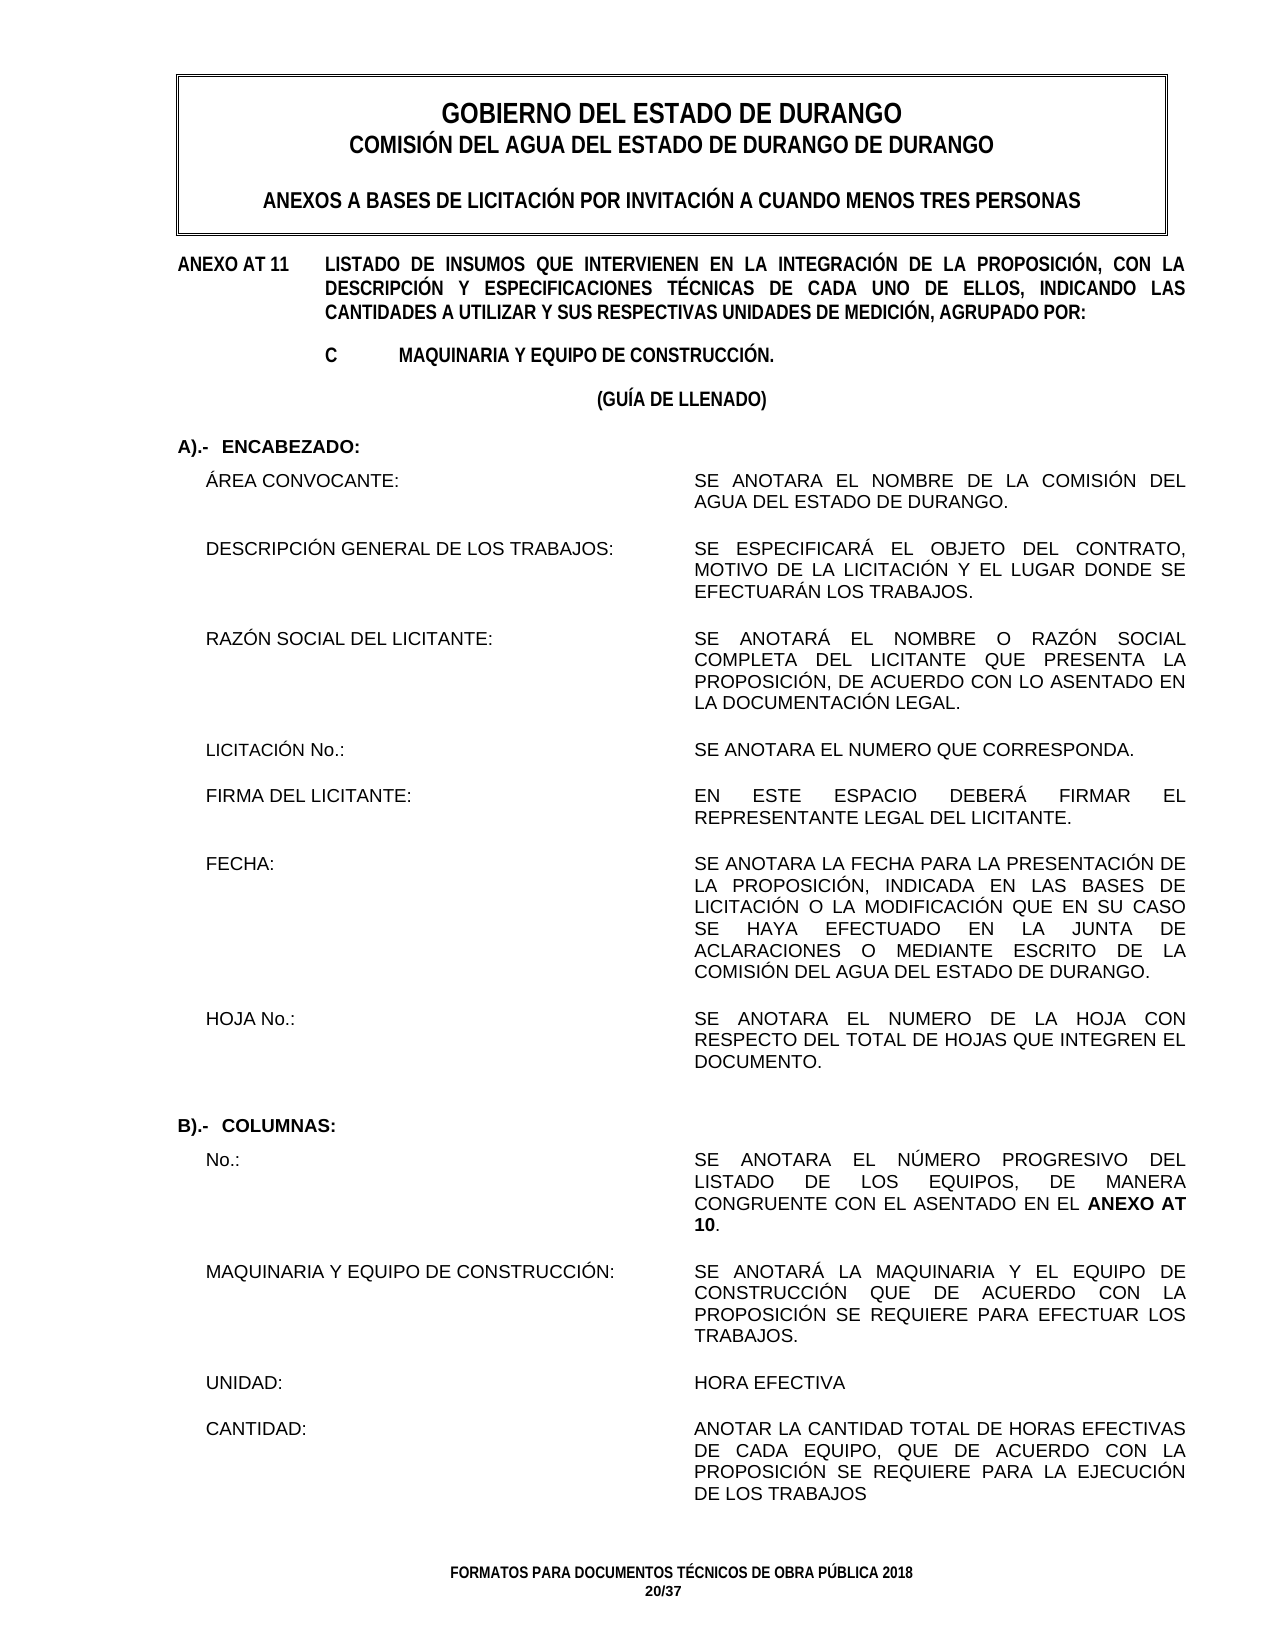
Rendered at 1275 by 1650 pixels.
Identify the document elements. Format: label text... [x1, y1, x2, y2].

text FECHA: SE ANOTARA LA FECHA PARA LA PRESENTACIÓN DE LA PROPOSICIÓN, INDICADA EN LAS BASES DE LICITACIÓN O LA MODIFICACIÓN QUE EN SU CASO SE HAYA EFECTUADO EN LA JUNTA DE ACLARACIONES O MEDIANTE ESCRITO DE LA COMISIÓN DEL AGUA DEL ESTADO DE DURANGO. [206, 853, 1186, 983]
text ÁREA CONVOCANTE: SE ANOTARA EL NOMBRE DE LA COMISIÓN DEL AGUA DEL ESTADO DE DURANGO. [206, 469, 1186, 513]
text RAZÓN SOCIAL DEL LICITANTE: SE ANOTARÁ EL NOMBRE O RAZÓN SOCIAL COMPLETA DEL LICITANTE QUE PRESENTA LA PROPOSICIÓN, DE ACUERDO CON LO ASENTADO EN LA DOCUMENTACIÓN LEGAL. [206, 627, 1186, 713]
text FIRMA DEL LICITANTE: EN ESTE ESPACIO DEBERÁ FIRMAR EL REPRESENTANTE LEGAL DEL LICITANTE. [206, 785, 1186, 828]
text MAQUINARIA Y EQUIPO DE CONSTRUCCIÓN: SE ANOTARÁ LA MAQUINARIA Y EL EQUIPO DE CONSTRUCCIÓN QUE DE ACUERDO CON LA PROPOSICIÓN SE REQUIERE PARA EFECTUAR LOS TRABAJOS. [206, 1260, 1186, 1347]
text A).- ENCABEZADO: [177, 432, 1181, 457]
text HOJA No.: SE ANOTARA EL NUMERO DE LA HOJA CON RESPECTO DEL TOTAL DE HOJAS QUE INTEGREN EL DOCUMENTO. [206, 1008, 1186, 1072]
text DESCRIPCIÓN GENERAL DE LOS TRABAJOS: SE ESPECIFICARÁ EL OBJETO DEL CONTRATO, MOTIVO DE LA LICITACIÓN Y EL LUGAR DONDE SE EFECTUARÁN LOS TRABAJOS. [206, 538, 1186, 602]
text B).- COLUMNAS: [177, 1112, 1181, 1137]
text UNIDAD: HORA EFECTIVA [206, 1372, 1186, 1393]
text LICITACIÓN No.: SE ANOTARA EL NUMERO QUE CORRESPONDA. [206, 738, 1186, 760]
text No.: SE ANOTARA EL NÚMERO PROGRESIVO DEL LISTADO DE LOS EQUIPOS, DE MANERA CONGRUENTE CON EL ASENTADO EN EL ANEXO AT 10. [206, 1149, 1186, 1235]
text CANTIDAD: ANOTAR LA CANTIDAD TOTAL DE HORAS EFECTIVAS DE CADA EQUIPO, QUE DE ACUERDO CON LA PROPOSICIÓN SE REQUIERE PARA LA EJECUCIÓN DE LOS TRABAJOS [206, 1418, 1186, 1504]
